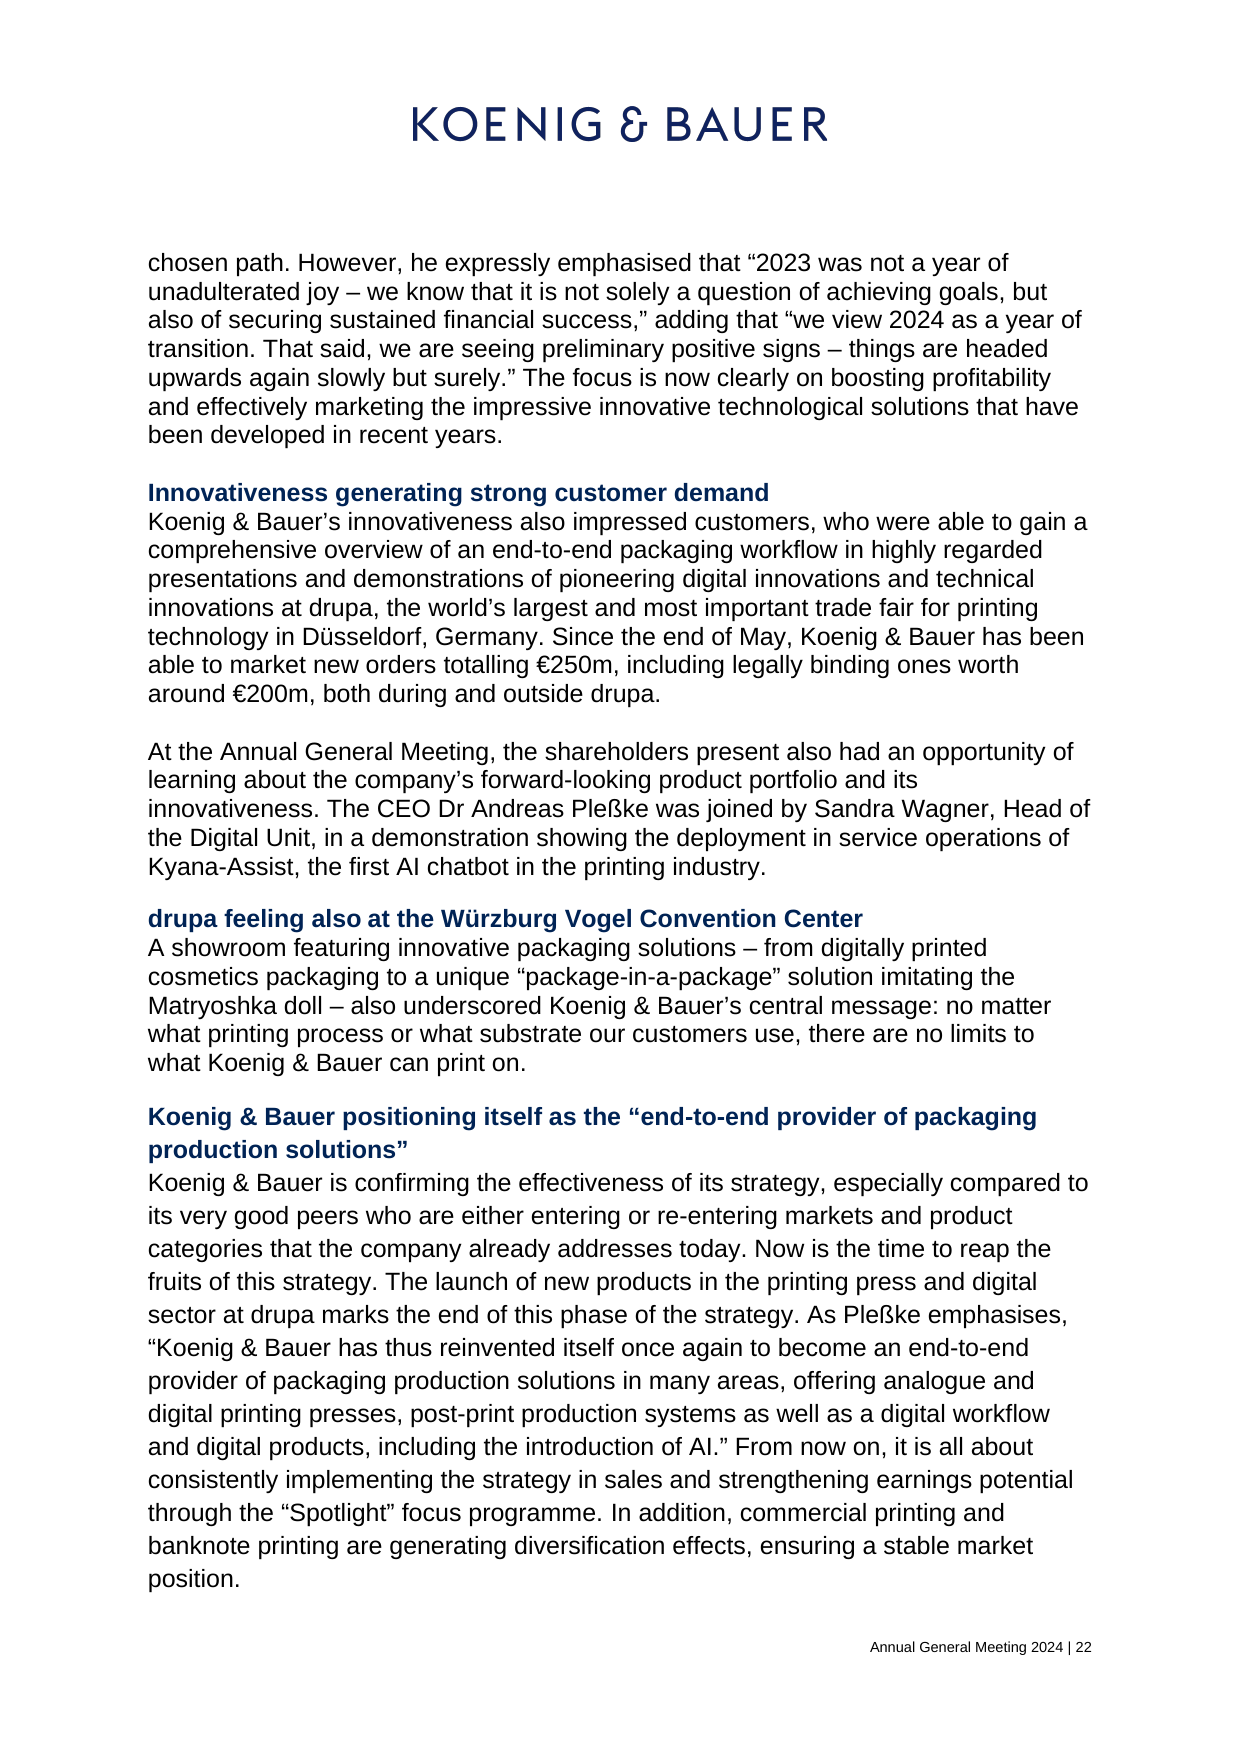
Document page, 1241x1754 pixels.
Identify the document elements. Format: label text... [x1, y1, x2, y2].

text Koenig & Bauer positioning itself as the “end-to-end provider of packaging production solutions” Koenig & Bauer is confirming the effectiveness of its strategy, especially compared to its very good peers who are either entering or re-entering markets and product categories that the company already addresses today. Now is the time to reap the fruits of this strategy. The launch of new products in the printing press and digital sector at drupa marks the end of this phase of the strategy. As Pleßke emphasises, “Koenig & Bauer has thus reinvented itself once again to become an end-to-end provider of packaging production solutions in many areas, offering analogue and digital printing presses, post-print production systems as well as a digital workflow and digital products, including the introduction of AI.” From now on, it is all about consistently implementing the strategy in sales and strengthening earnings potential through the “Spotlight” focus programme. In addition, commercial printing and banknote printing are generating diversification effects, ensuring a stable market position. [148, 1102, 1092, 1593]
text Innovativeness generating strong customer demand [148, 478, 1092, 507]
picture [413, 106, 828, 142]
text drupa feeling also at the Würzburg Vogel Convention Center [148, 904, 1092, 933]
text At the Annual General Meeting, the shareholders present also had an opportunity of learning about the company’s forward-looking product portfolio and its innovativeness. The CEO Dr Andreas Pleßke was joined by Sandra Wagner, Head of the Digital Unit, in a demonstration showing the deployment in service operations of Kyana-Assist, the first AI chatbot in the printing industry. [148, 737, 1092, 904]
text Koenig & Bauer’s innovativeness also impressed customers, who were able to gain a comprehensive overview of an end-to-end packaging workflow in highly regarded presentations and demonstrations of pioneering digital innovations and technical innovations at drupa, the world’s largest and most important trade fair for printing technology in Düsseldorf, Germany. Since the end of May, Koenig & Bauer has been able to market new orders totalling €250m, including legally binding ones worth around €200m, both during and outside drupa. [148, 507, 1092, 708]
text A showroom featuring innovative packaging solutions – from digitally printed cosmetics packaging to a unique “package-in-a-package” solution imitating the Matryoshka doll – also underscored Koenig & Bauer’s central message: no matter what printing process or what substrate our customers use, there are no limits to what Koenig & Bauer can print on. [148, 933, 1092, 1077]
